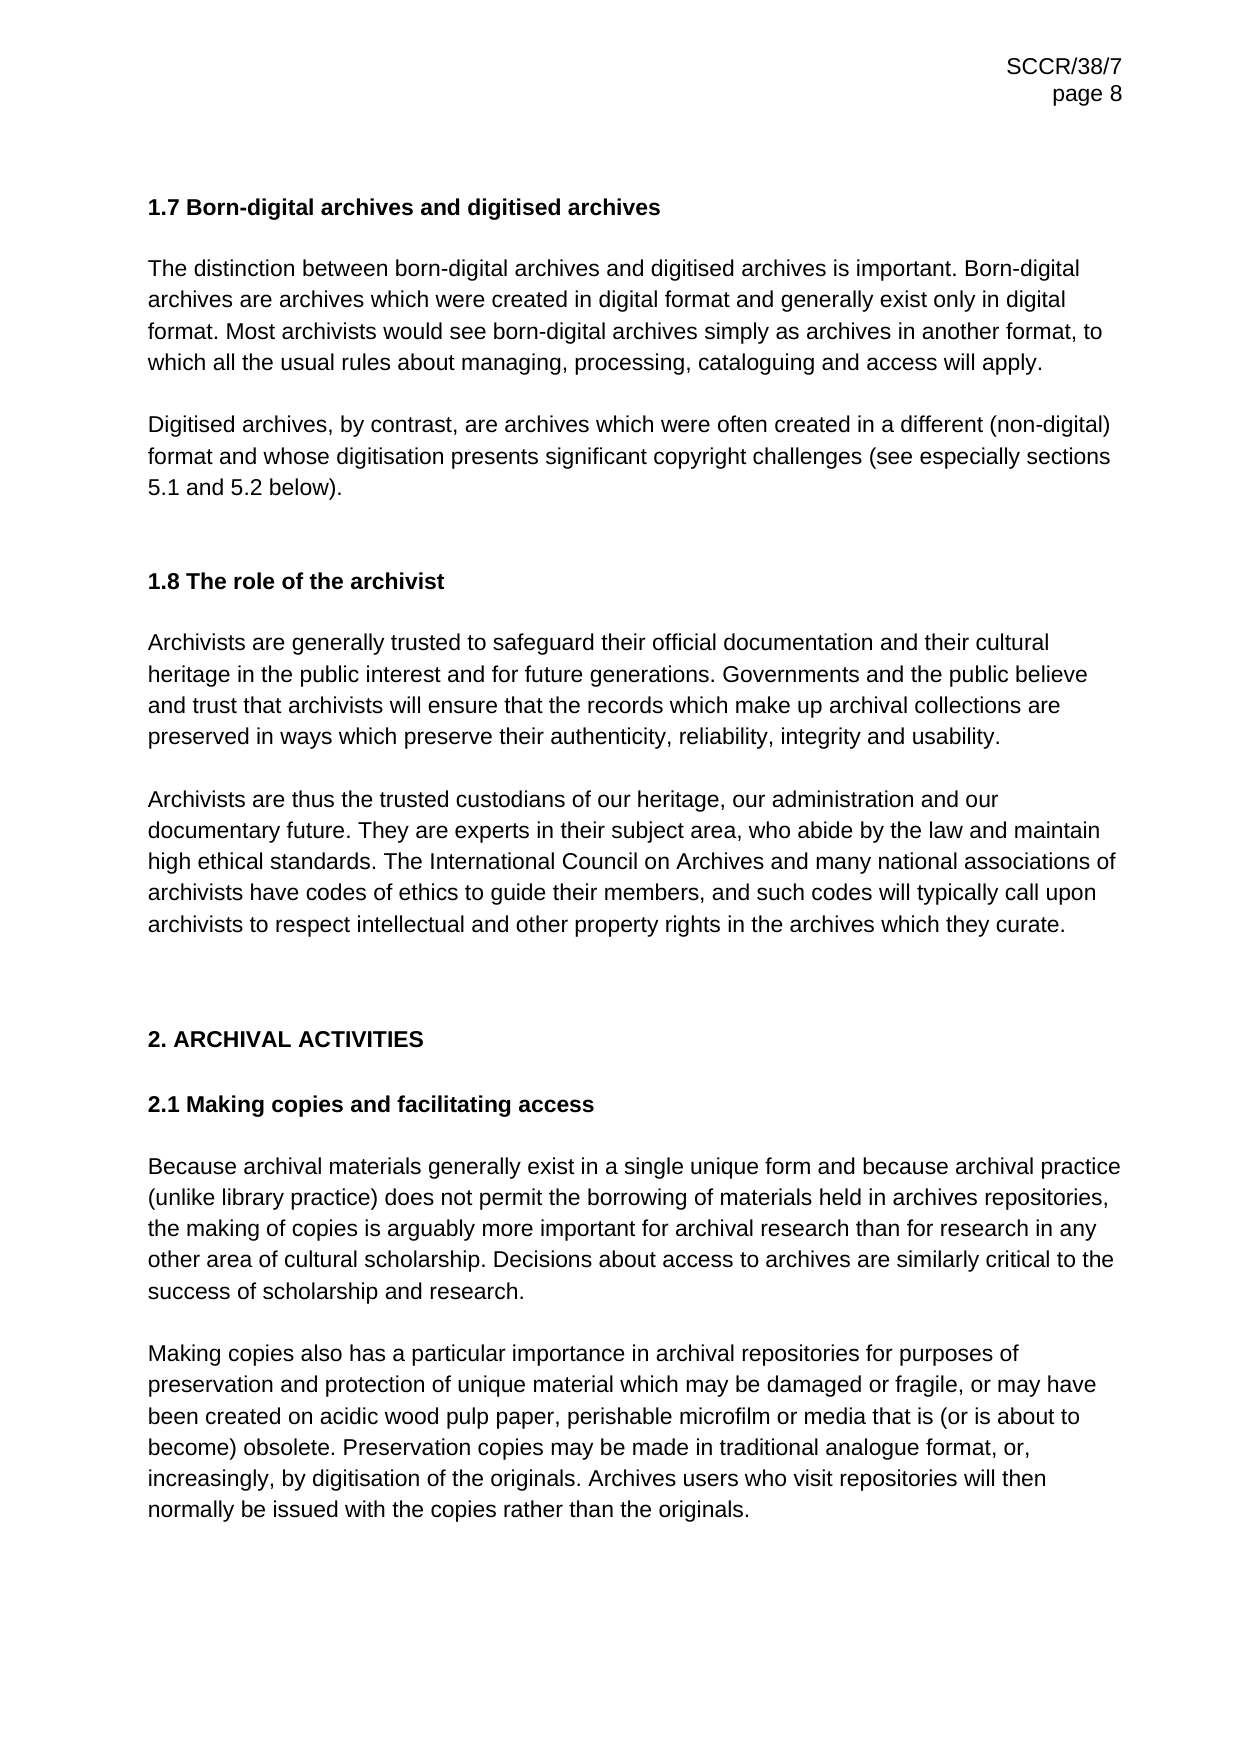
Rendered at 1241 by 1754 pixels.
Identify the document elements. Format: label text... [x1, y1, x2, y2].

text The distinction between born-digital archives and digitised archives is important. Born-digital archives are archives which were created in digital format and generally exist only in digital format. Most archivists would see born-digital archives simply as archives in another format, to which all the usual rules about managing, processing, cataloguing and access will apply. [148, 252, 1122, 377]
text Archivists are generally trusted to safeguard their official documentation and their cultural heritage in the public interest and for future generations. Governments and the public believe and trust that archivists will ensure that the records which make up archival collections are preserved in ways which preserve their authenticity, reliability, integrity and usability. [148, 626, 1122, 751]
text 2. ARCHIVAL ACTIVITIES [148, 1026, 1122, 1052]
text Archivists are thus the trusted custodians of our heritage, our administration and our documentary future. They are experts in their subject area, who abide by the law and maintain high ethical standards. The International Council on Archives and many national associations of archivists have codes of ethics to guide their members, and such codes will typically call upon archivists to respect intellectual and other property rights in the archives which they curate. [148, 782, 1122, 938]
text 2.1 Making copies and facilitating access [148, 1091, 1122, 1118]
text 1.7 Born-digital archives and digitised archives [148, 194, 1122, 220]
text Digitised archives, by contrast, are archives which were often created in a different (non-digital) format and whose digitisation presents significant copyright challenges (see especially sections 5.1 and 5.2 below). [148, 408, 1122, 502]
text Making copies also has a particular importance in archival repositories for purposes of preservation and protection of unique material which may be damaged or fragile, or may have been created on acidic wood pulp paper, perishable microfilm or media that is (or is about to become) obsolete. Preservation copies may be made in traditional analogue format, or, increasingly, by digitisation of the originals. Archives users who visit repositories will then normally be issued with the copies rather than the originals. [148, 1337, 1122, 1524]
text 1.8 The role of the archivist [148, 568, 1122, 594]
text Because archival materials generally exist in a single unique form and because archival practice (unlike library practice) does not permit the borrowing of materials held in archives repositories, the making of copies is arguably more important for archival research than for research in any other area of cultural scholarship. Decisions about access to archives are similarly critical to the success of scholarship and research. [148, 1149, 1122, 1305]
